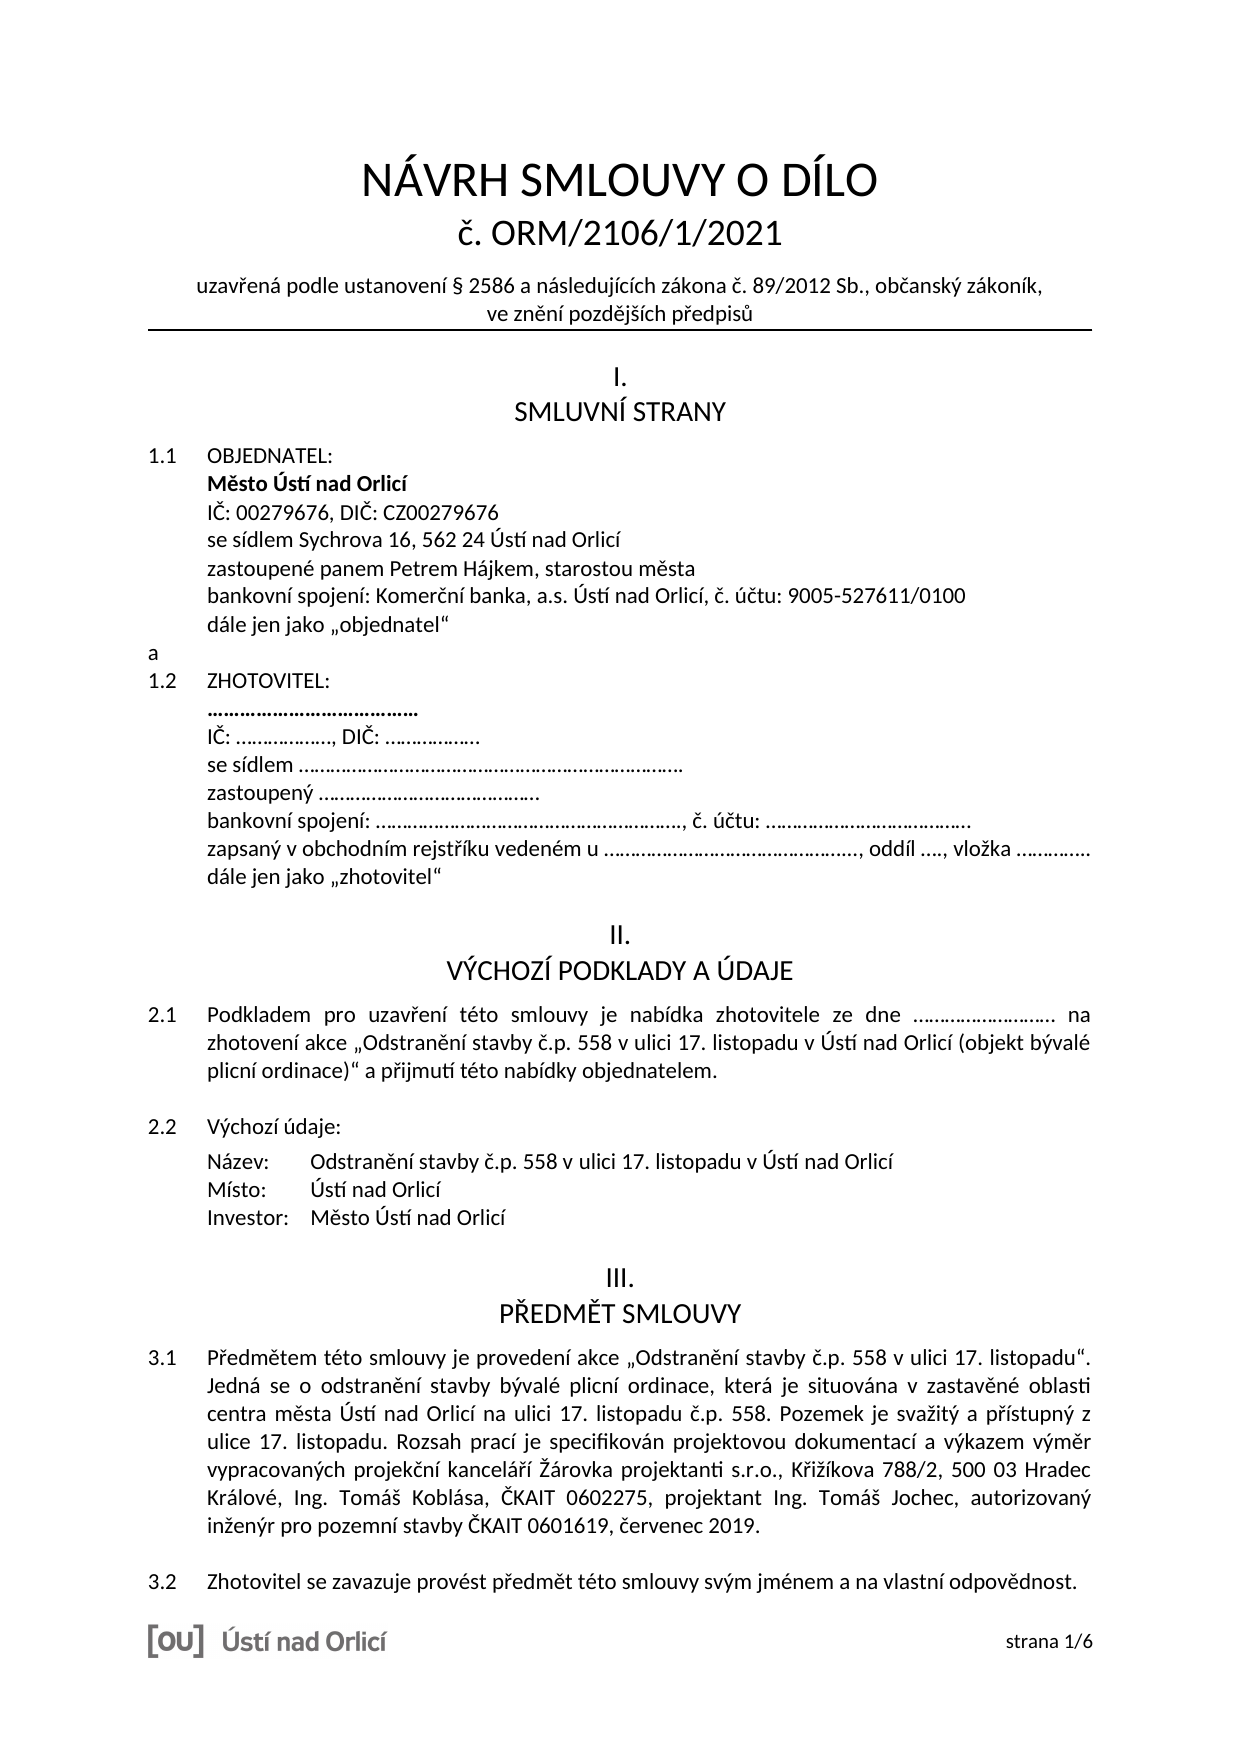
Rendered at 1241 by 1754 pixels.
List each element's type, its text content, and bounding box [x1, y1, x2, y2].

text III. [148, 1259, 1092, 1295]
text II. [148, 916, 1092, 952]
text č. ORM/2106/1/2021 [148, 209, 1092, 254]
text IČ: 00279676, DIČ: CZ00279676 [207, 498, 1092, 526]
text 1.1 OBJEDNATEL: [148, 442, 1092, 469]
text se sídlem Sychrova 16, 562 24 Ústí nad Orlicí [207, 526, 1092, 554]
text dále jen jako „objednatel“ [207, 610, 1092, 638]
text Smluvní strany [148, 393, 1092, 429]
text uzavřená podle ustanovení § následujících zákona č. 89/2012 Sb., občanský zákoník, ve znění pozdějších předpisů [148, 271, 1092, 329]
text 3.1 Předmětem této smlouvy je provedení akce „Odstranění stavby č.p. 558 v ulici 17. listopadu“. Jedná se o odstranění stavby bývalé plicní ordinace, která je situována v zastavěné oblasti centra města Ústí nad Orlicí na ulici 17. listopadu č.p. 558. Pozemek je svažitý a přístupný z ulice 17. listopadu. Rozsah prací je specifikován projektovou dokumentací a výkazem výměr vypracovaných projekční kanceláří Žárovka projektanti s.r.o., Křižíkova 788/2, 500 03 Hradec Králové, Ing. Tomáš Koblása, ČKAIT 0602275, projektant Ing. Tomáš Jochec, autorizovaný inženýr pro pozemní stavby ČKAIT 0601619, červenec 2019. [148, 1343, 1092, 1539]
text výchozí podklady a údaje [148, 952, 1092, 987]
text 1.2 ZHOTOVITEL: [148, 666, 1092, 694]
text bankovní spojení: …………………………………………………., č. účtu: ………………………………… [207, 806, 1092, 834]
text Název: Odstranění stavby č.p. 558 v ulici 17. listopadu v Ústí nad Orlicí [207, 1147, 1092, 1175]
text bankovní spojení: Komerční banka, a.s. Ústí nad Orlicí, č. účtu: 9005-527611/0100 [207, 582, 1092, 610]
text ………………………………… [207, 694, 1092, 722]
text se sídlem ………………………………………………………………. [207, 750, 1092, 778]
text zastoupený …………………………………… [207, 778, 1092, 806]
text dále jen jako „zhotovitel“ [207, 862, 1092, 890]
text 2.2 Výchozí údaje: [148, 1112, 1092, 1140]
text zapsaný v obchodním rejstříku vedeném u ………………………………………..., oddíl …., vložka ………….. [207, 834, 1092, 862]
picture [147, 1623, 388, 1659]
text 2.1 Podkladem pro uzavření této smlouvy je nabídka zhotovitele ze dne ……………………… na zhotovení akce „Odstranění stavby č.p. 558 v ulici 17. listopadu v Ústí nad Orlicí (objekt bývalé plicní ordinace)“ a přijmutí této nabídky objednatelem. [148, 1000, 1092, 1084]
text I. [148, 358, 1092, 393]
text Místo: Ústí nad Orlicí [207, 1175, 1092, 1203]
text předmět smlouvy [148, 1295, 1092, 1331]
title NÁVRH SMLOUVY O DÍLO [148, 148, 1092, 209]
text Investor: Město Ústí nad Orlicí [207, 1203, 1092, 1231]
text a [148, 638, 1092, 666]
text zastoupené panem Petrem Hájkem, starostou města [207, 554, 1092, 582]
text Město Ústí nad Orlicí [207, 469, 1092, 498]
text 3.2 Zhotovitel se zavazuje provést předmět této smlouvy svým jménem a na vlastní odpovědnost. [148, 1567, 1092, 1595]
text IČ: ………………, DIČ: ……………… [207, 722, 1092, 750]
